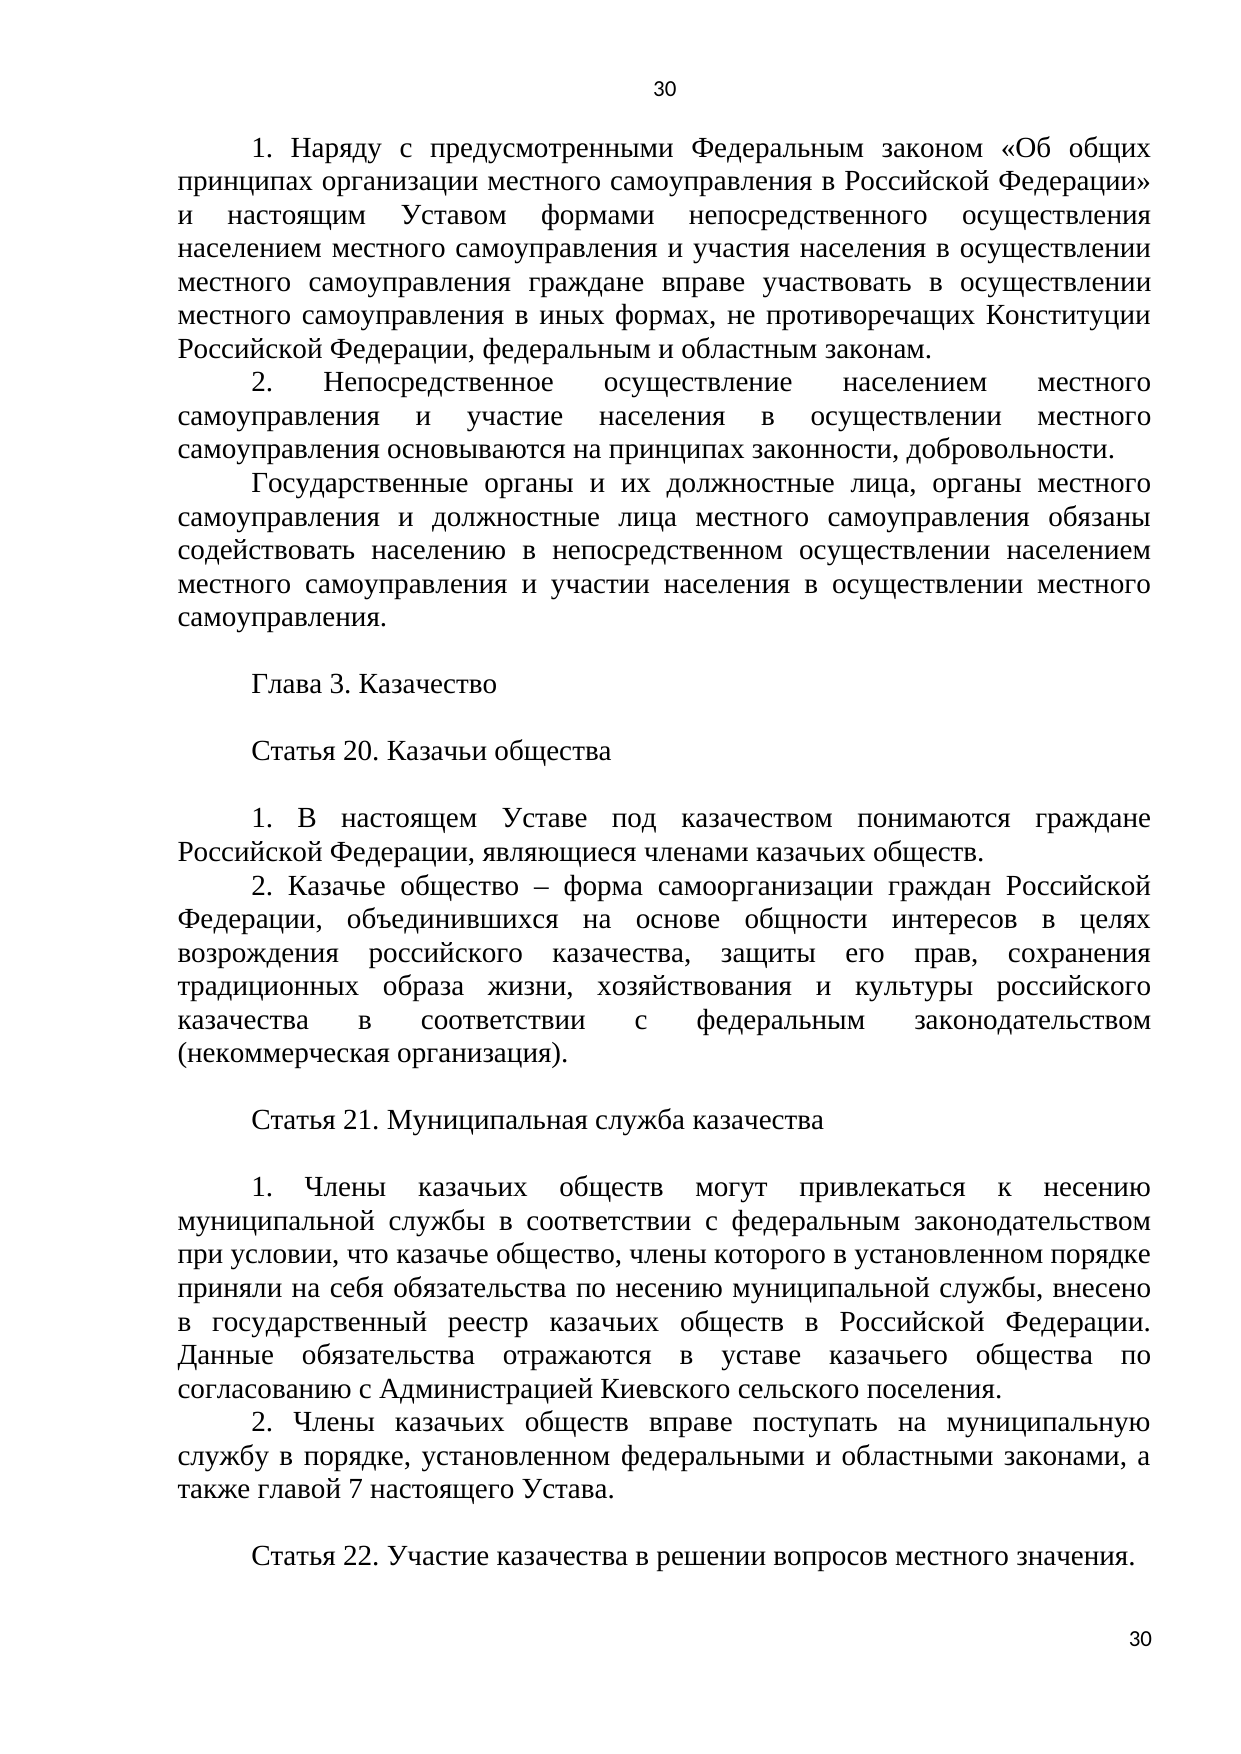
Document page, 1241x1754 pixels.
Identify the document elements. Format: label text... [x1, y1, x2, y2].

text Статья 22. Участие казачества в решении вопросов местного значения. [177, 1538, 1152, 1572]
text 1. Члены казачьих обществ могут привлекаться к несению муниципальной службы в соответствии с федеральным законодательством при условии, что казачье общество, члены которого в установленном порядке приняли на себя обязательства по несению муниципальной службы, внесено в государственный реестр казачьих обществ в Российской Федерации. Данные обязательства отражаются в уставе казачьего общества по согласованию с Администрацией Киевского сельского поселения. [177, 1169, 1152, 1404]
text 2. Казачье общество – форма самоорганизации граждан Российской Федерации, объединившихся на основе общности интересов в целях возрождения российского казачества, защиты его прав, сохранения традиционных образа жизни, хозяйствования и культуры российского казачества в соответствии с федеральным законодательством (некоммерческая организация). [177, 868, 1152, 1069]
text Статья 20. Казачьи общества [177, 733, 1152, 767]
text 2. Непосредственное осуществление населением местного самоуправления и участие населения в осуществлении местного самоуправления основываются на принципах законности, добровольности. [177, 364, 1152, 465]
text Глава 3. Казачество [177, 666, 1152, 700]
text Государственные органы и их должностные лица, органы местного самоуправления и должностные лица местного самоуправления обязаны содействовать населению в непосредственном осуществлении населением местного самоуправления и участии населения в осуществлении местного самоуправления. [177, 465, 1152, 633]
text 2. Члены казачьих обществ вправе поступать на муниципальную службу в порядке, установленном федеральными и областными законами, а также главой 7 настоящего Устава. [177, 1404, 1152, 1505]
text Статья 21. Муниципальная служба казачества [177, 1102, 1152, 1136]
text 1. В настоящем Уставе под казачеством понимаются граждане Российской Федерации, являющиеся членами казачьих обществ. [177, 801, 1152, 868]
text 1. Наряду с предусмотренными Федеральным законом «Об общих принципах организации местного самоуправления в Российской Федерации» и настоящим Уставом формами непосредственного осуществления населением местного самоуправления и участия населения в осуществлении местного самоуправления граждане вправе участвовать в осуществлении местного самоуправления в иных формах, не противоречащих Конституции Российской Федерации, федеральным и областным законам. [177, 130, 1152, 364]
